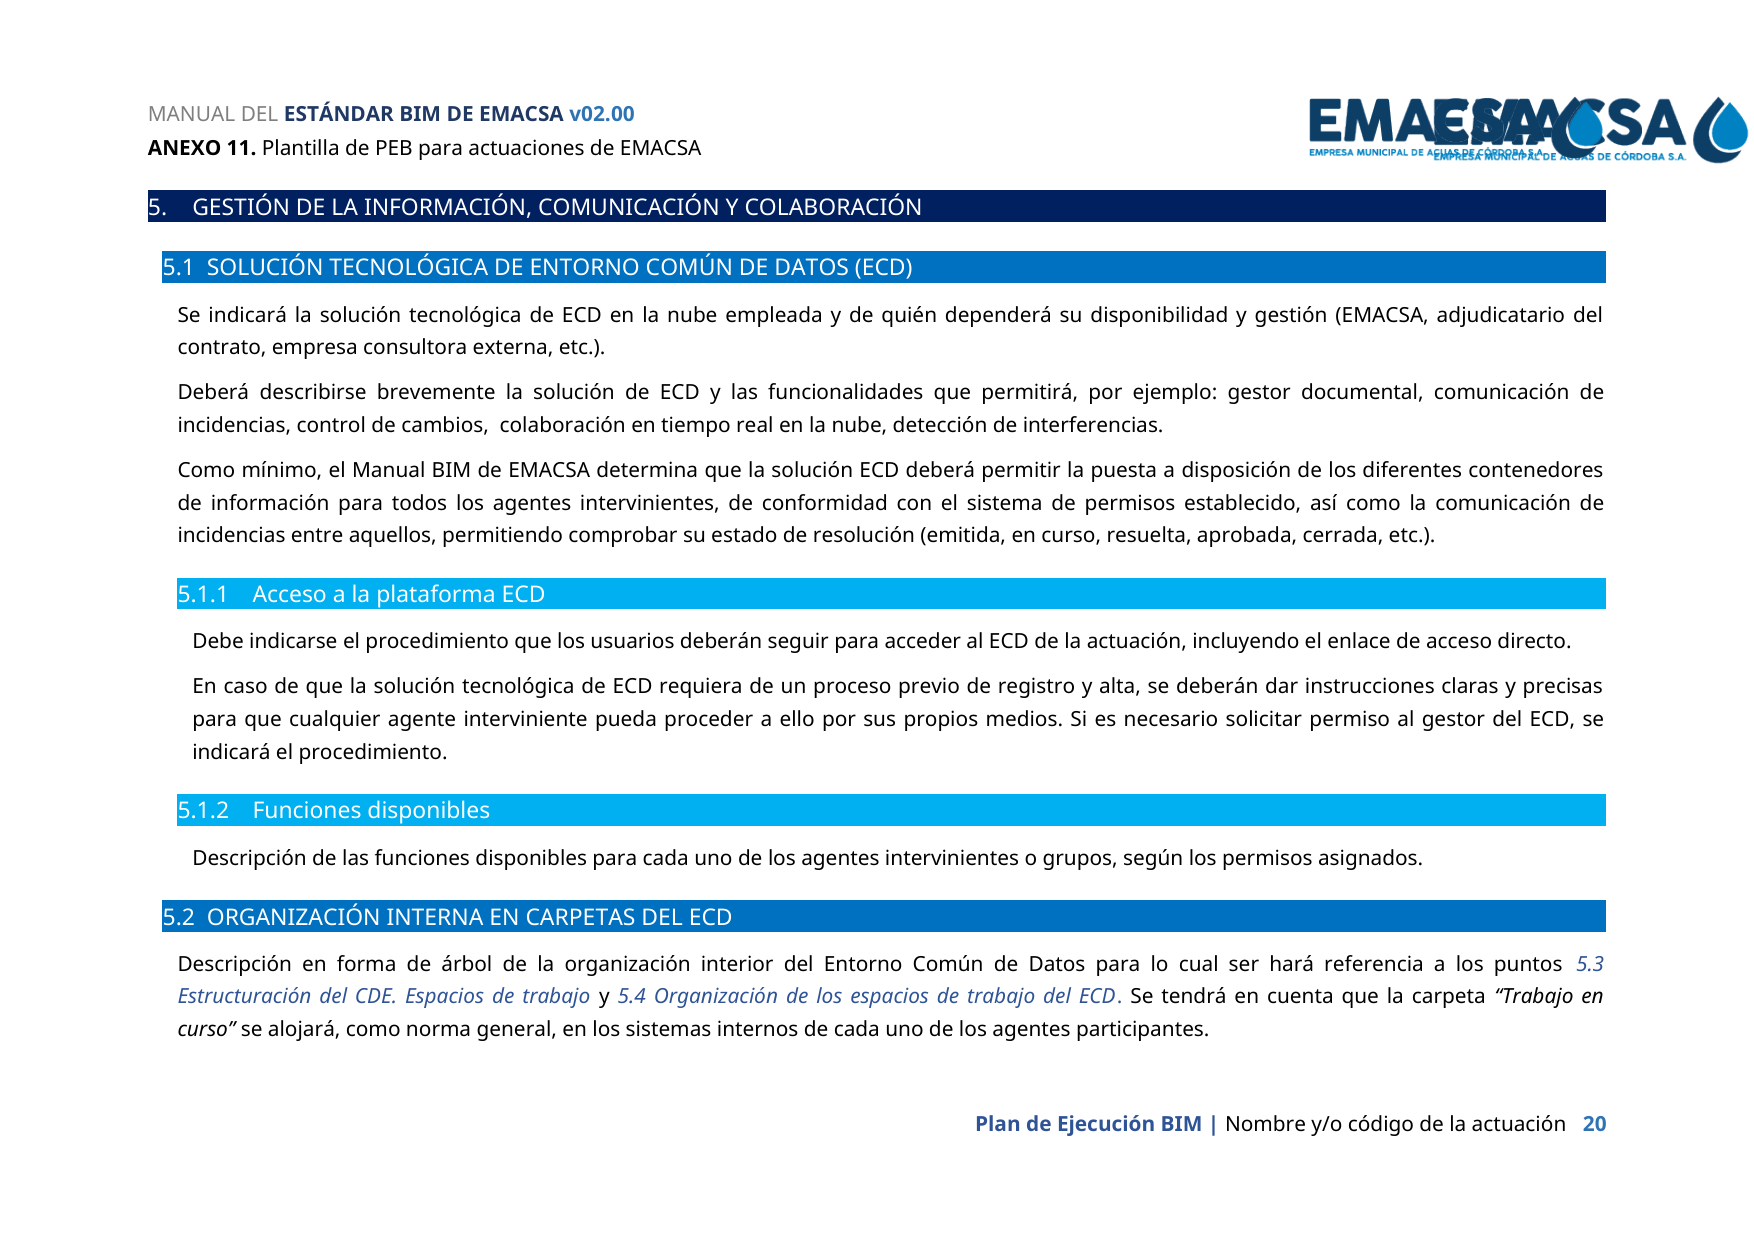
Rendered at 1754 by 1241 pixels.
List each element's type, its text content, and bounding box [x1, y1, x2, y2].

text Se indicará la solución tecnológica de ECD en la nube empleada y de quién dependerá su disponibilidad y gestión (EMACSA, adjudicatario del contrato, empresa consultora externa, etc.). [177, 300, 1606, 361]
subtitle SOLUCIÓN TECNOLÓGICA DE ENTORNO COMÚN DE DATOS (ECD) [162, 251, 1606, 283]
picture [1304, 95, 1754, 165]
text Como mínimo, el Manual BIM de EMACSA determina que la solución ECD deberá permitir la puesta a disposición de los diferentes contenedores de información para todos los agentes intervinientes, de conformidad con el sistema de permisos establecido, así como la comunicación de incidencias entre aquellos, permitiendo comprobar su estado de resolución (emitida, en curso, resuelta, aprobada, cerrada, etc.). [177, 455, 1606, 549]
subtitle Acceso a la plataforma ECD [177, 578, 1606, 609]
text En caso de que la solución tecnológica de ECD requiera de un proceso previo de registro y alta, se deberán dar instrucciones claras y precisas para que cualquier agente interviniente pueda proceder a ello por sus propios medios. Si es necesario solicitar permiso al gestor del ECD, se indicará el procedimiento. [192, 672, 1606, 765]
text Descripción de las funciones disponibles para cada uno de los agentes intervinientes o grupos, según los permisos asignados. [192, 843, 1606, 871]
text Deberá describirse brevemente la solución de ECD y las funcionalidades que permitirá, por ejemplo: gestor documental, comunicación de incidencias, control de cambios, colaboración en tiempo real en la nube, detección de interferencias. [177, 377, 1606, 438]
text Debe indicarse el procedimiento que los usuarios deberán seguir para acceder al ECD de la actuación, incluyendo el enlace de acceso directo. [192, 626, 1606, 655]
text Descripción en forma de árbol de la organización interior del Entorno Común de Datos para lo cual ser hará referencia a los puntos 5.3 Estructuración del CDE. Espacios de trabajo y 5.4 Organización de los espacios de trabajo del ECD. Se tendrá en cuenta que la carpeta “Trabajo en curso” se alojará, como norma general, en los sistemas internos de cada uno de los agentes participantes. [177, 949, 1606, 1042]
subtitle ORGANIZACIÓN INTERNA EN CARPETAS DEL ECD [162, 900, 1606, 932]
subtitle GESTIÓN DE LA INFORMACIÓN, COMUNICACIÓN Y COLABORACIÓN [148, 190, 1606, 222]
subtitle Funciones disponibles [177, 794, 1606, 826]
